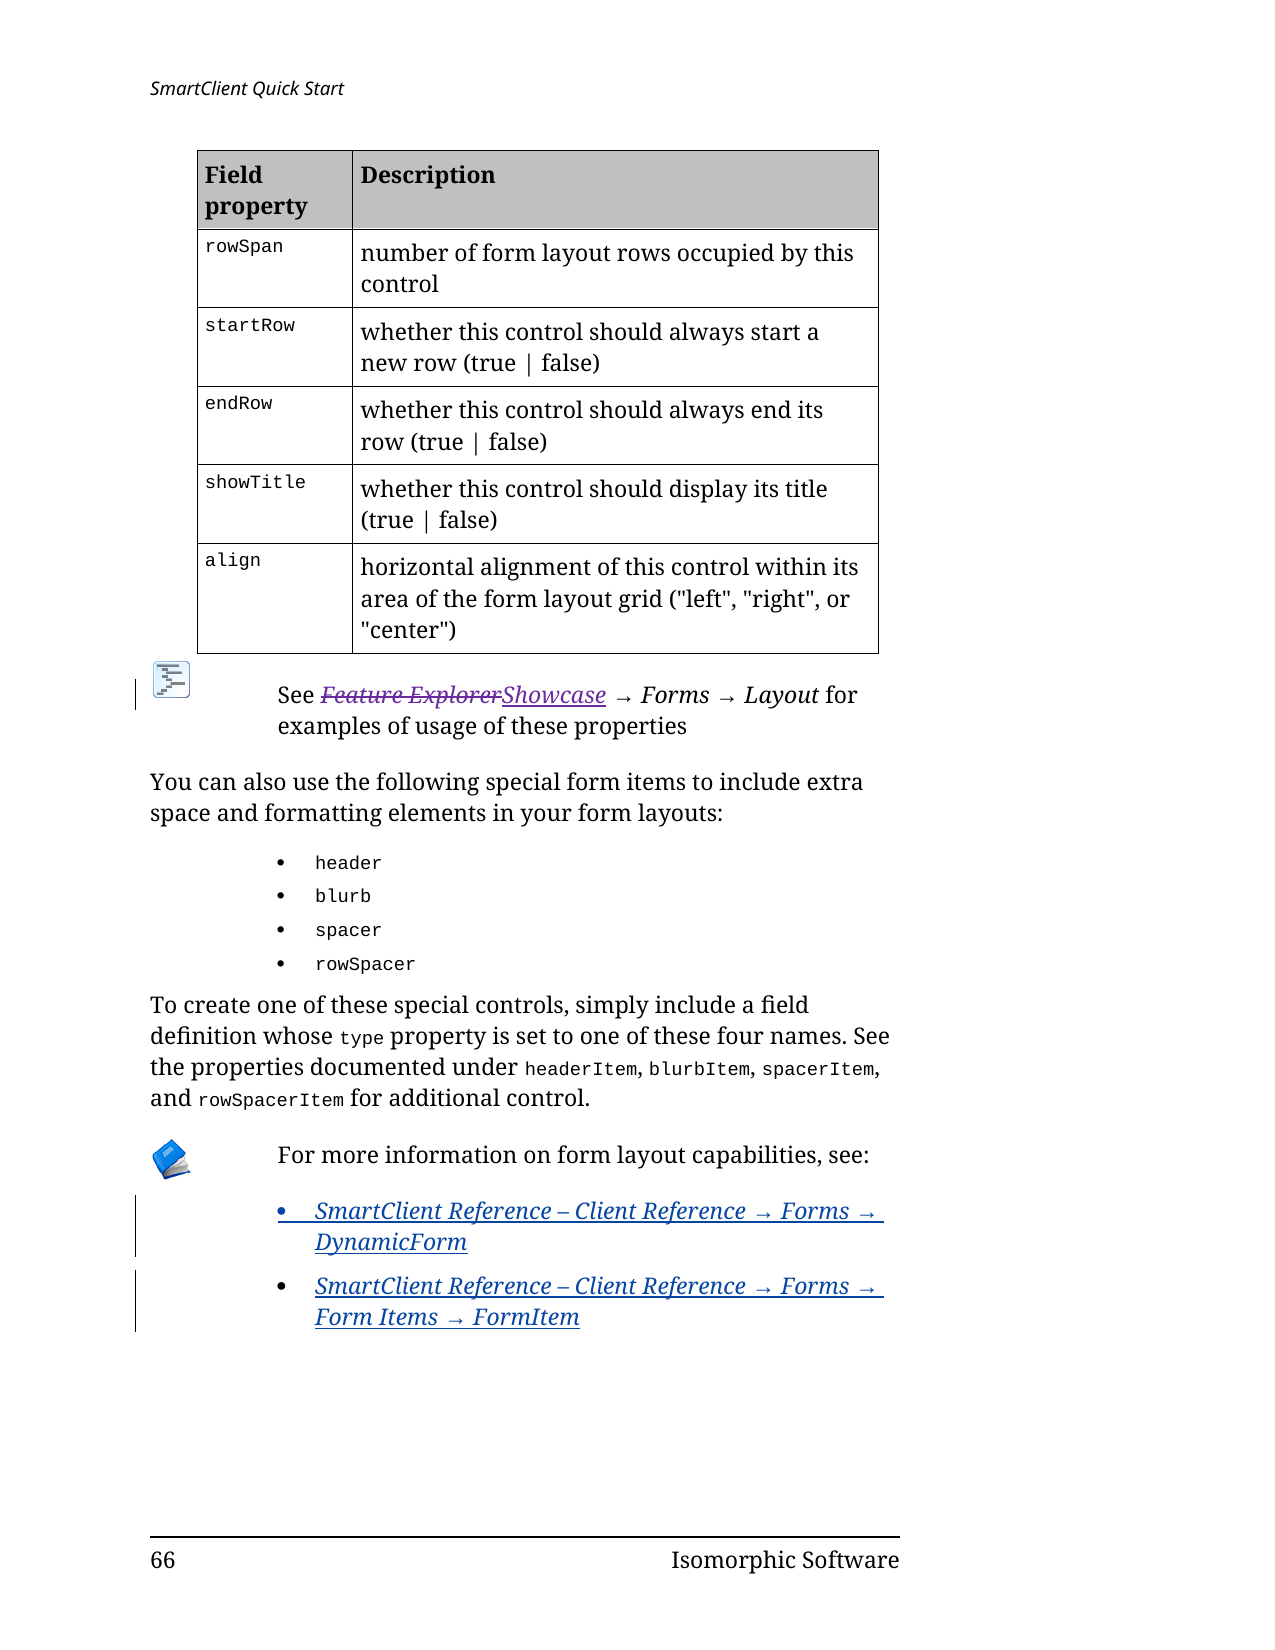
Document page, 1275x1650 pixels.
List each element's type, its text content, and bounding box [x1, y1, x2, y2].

text See → Forms → Layout for examples of usage of these properties [277, 678, 900, 741]
text rowSpacer [277, 955, 900, 976]
picture [150, 1138, 192, 1180]
table_cell horizontal alignment of this control within its area of the form layout grid ("left", "right", or "center") [353, 544, 878, 652]
table_header Field property [198, 151, 352, 228]
text To create one of these special controls, simply include a field definition whose type property is set to one of these four names. See the properties documented under headerItem, blurbItem, spacerItem, and rowSpacerItem for additional control. [150, 988, 900, 1113]
text You can also use the following special form items to include extra space and formatting elements in your form layouts: [150, 766, 900, 828]
table_cell whether this control should display its title (true | false) [353, 465, 878, 543]
text blurb [277, 887, 900, 908]
table_cell showTitle [198, 465, 352, 543]
table_cell startRow [198, 308, 352, 386]
table_cell endRow [198, 387, 352, 464]
picture [150, 658, 192, 700]
table_cell number of form layout rows occupied by this control [353, 230, 878, 307]
table_cell whether this control should always start a new row (true | false) [353, 308, 878, 386]
text header [277, 853, 900, 875]
table_header Description [353, 151, 878, 228]
table_cell rowSpan [198, 230, 352, 307]
table_cell align [198, 544, 352, 652]
text spacer [277, 921, 900, 942]
table_cell whether this control should always end its row (true | false) [353, 387, 878, 464]
text For more information on form layout capabilities, see: [277, 1138, 900, 1170]
